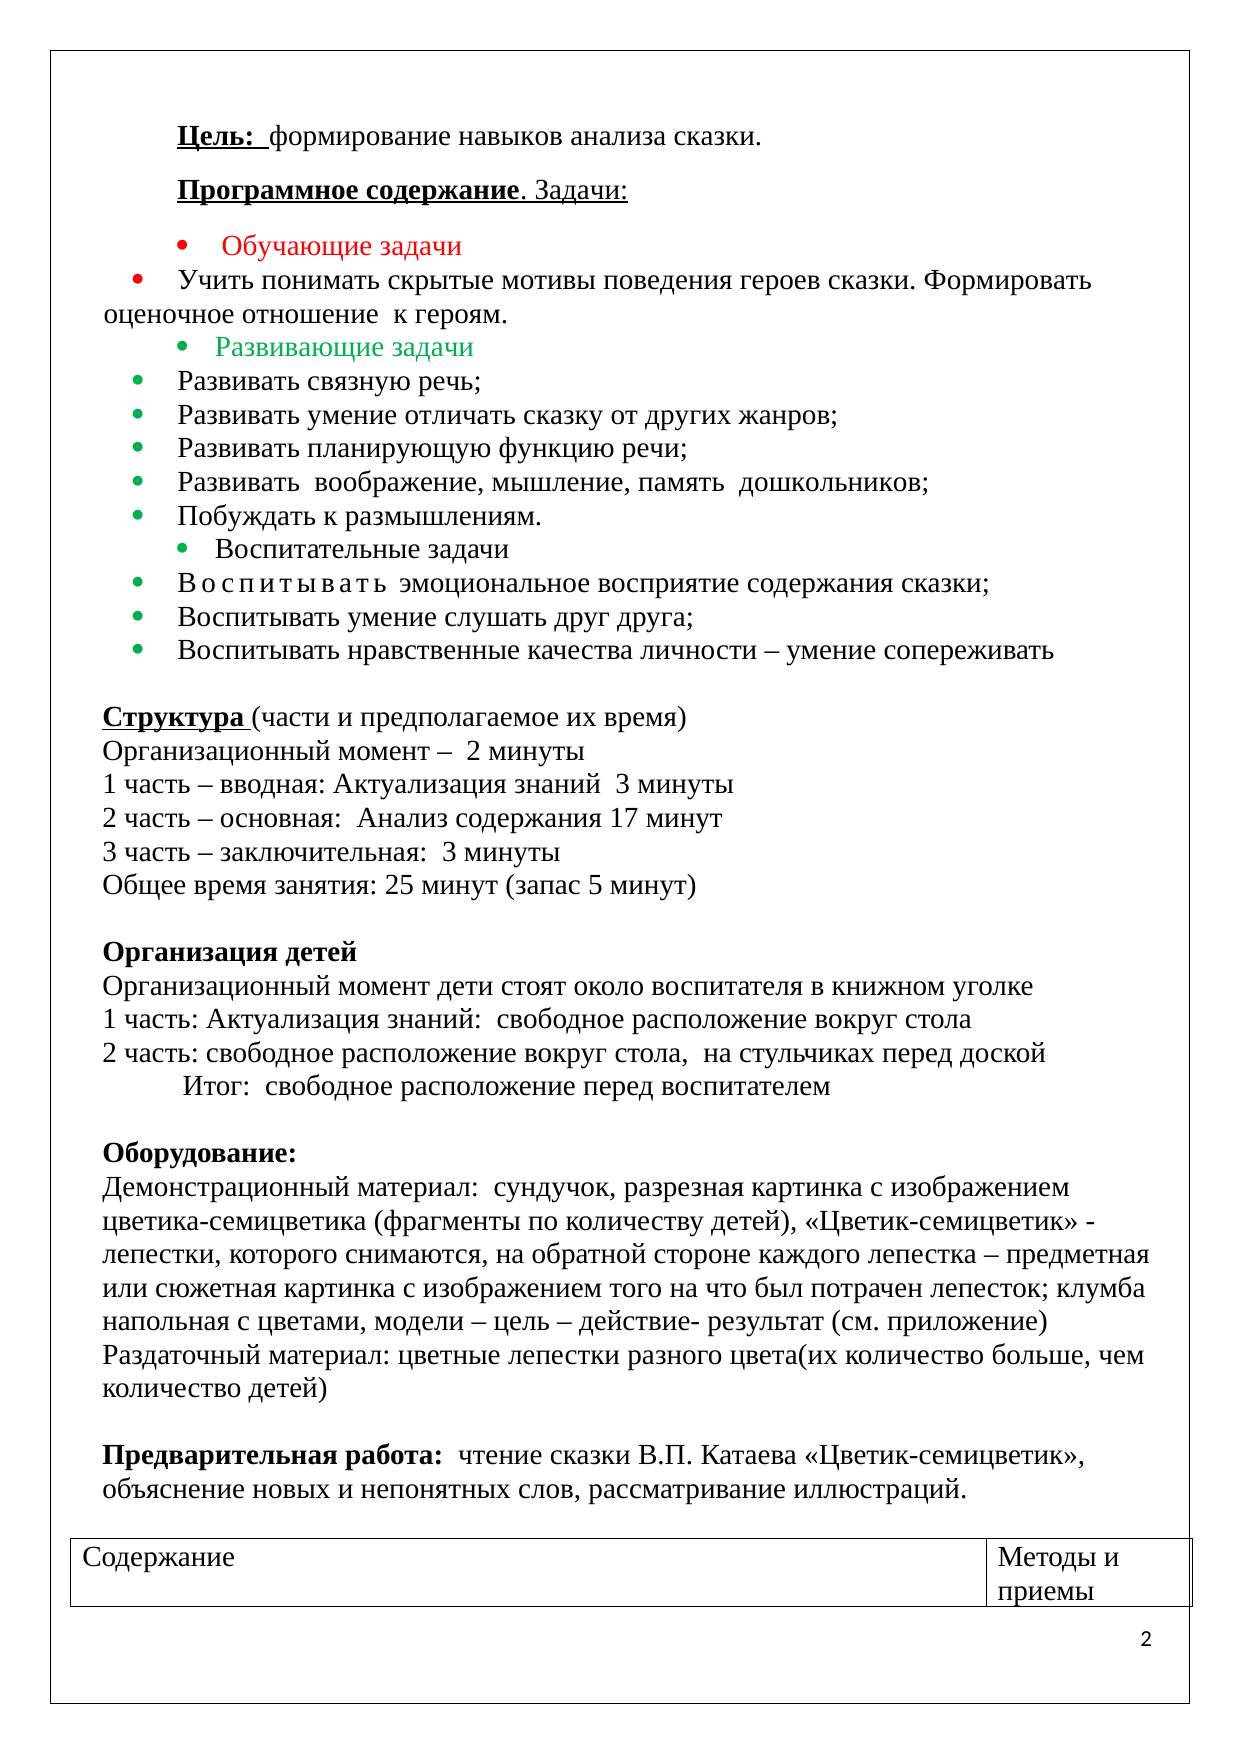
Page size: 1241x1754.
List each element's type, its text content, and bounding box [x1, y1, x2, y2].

text Структура (части и предполагаемое их время) [102, 699, 1171, 733]
text 2 часть: свободное расположение вокруг стола, на стульчиках перед доской [102, 1035, 1171, 1068]
text Цель: формирование навыков анализа сказки. [177, 118, 1152, 152]
text Общее время занятия: 25 минут (запас 5 минут) [102, 867, 1171, 901]
list Учить понимать скрытые мотивы поведения героев сказки. Формировать оценочное отношение к героям. [103, 262, 1152, 329]
list Развивать воображение, мышление, память дошкольников; [133, 464, 1152, 498]
text Раздаточный материал: цветные лепестки разного цвета(их количество больше, чем количество детей) [102, 1337, 1171, 1404]
text Итог: свободное расположение перед воспитателем [102, 1068, 1171, 1102]
text 1 часть – вводная: Актуализация знаний 3 минуты [102, 767, 1171, 800]
list Развивать умение отличать сказку от других жанров; [133, 397, 1152, 431]
text Организационный момент дети стоят около воспитателя в книжном уголке [102, 968, 1171, 1001]
text Предварительная работа: чтение сказки В.П. Катаева «Цветик-семицветик», объяснение новых и непонятных слов, рассматривание иллюстраций. [102, 1437, 1171, 1504]
list Воспитывать эмоциональное восприятие содержания сказки; [133, 565, 1171, 599]
list Побуждать к размышлениям. [133, 498, 1152, 531]
list Воспитывать нравственные качества личности – умение сопереживать [133, 632, 1171, 666]
text Демонстрационный материал: сундучок, разрезная картинка с изображением цветика-семицветика (фрагменты по количеству детей), «Цветик-семицветик» - лепестки, которого снимаются, на обратной стороне каждого лепестка – предметная или сюжетная картинка с изображением того на что был потрачен лепесток; клумба напольная с цветами, модели – цель – действие- результат (см. приложение) [102, 1169, 1171, 1337]
text 1 часть: Актуализация знаний: свободное расположение вокруг стола [102, 1001, 1171, 1035]
text Оборудование: [102, 1136, 1171, 1169]
text 3 часть – заключительная: 3 минуты [102, 834, 1171, 867]
list Воспитывать умение слушать друг друга; [133, 599, 1171, 632]
table_header Методы и приемы [987, 1539, 1189, 1606]
text 2 часть – основная: Анализ содержания 17 минут [102, 800, 1171, 834]
list Развивать связную речь; [133, 363, 1152, 397]
text Организация детей [102, 934, 1171, 968]
table_header Содержание [71, 1539, 986, 1606]
text Организационный момент – 2 минуты [102, 733, 1171, 767]
list Обучающие задачи [139, 227, 1171, 262]
text Программное содержание. Задачи: [177, 172, 1152, 206]
list Воспитательные задачи [177, 531, 1171, 565]
list Развивать планирующую функцию речи; [133, 431, 1152, 464]
list Развивающие задачи [177, 329, 1152, 363]
